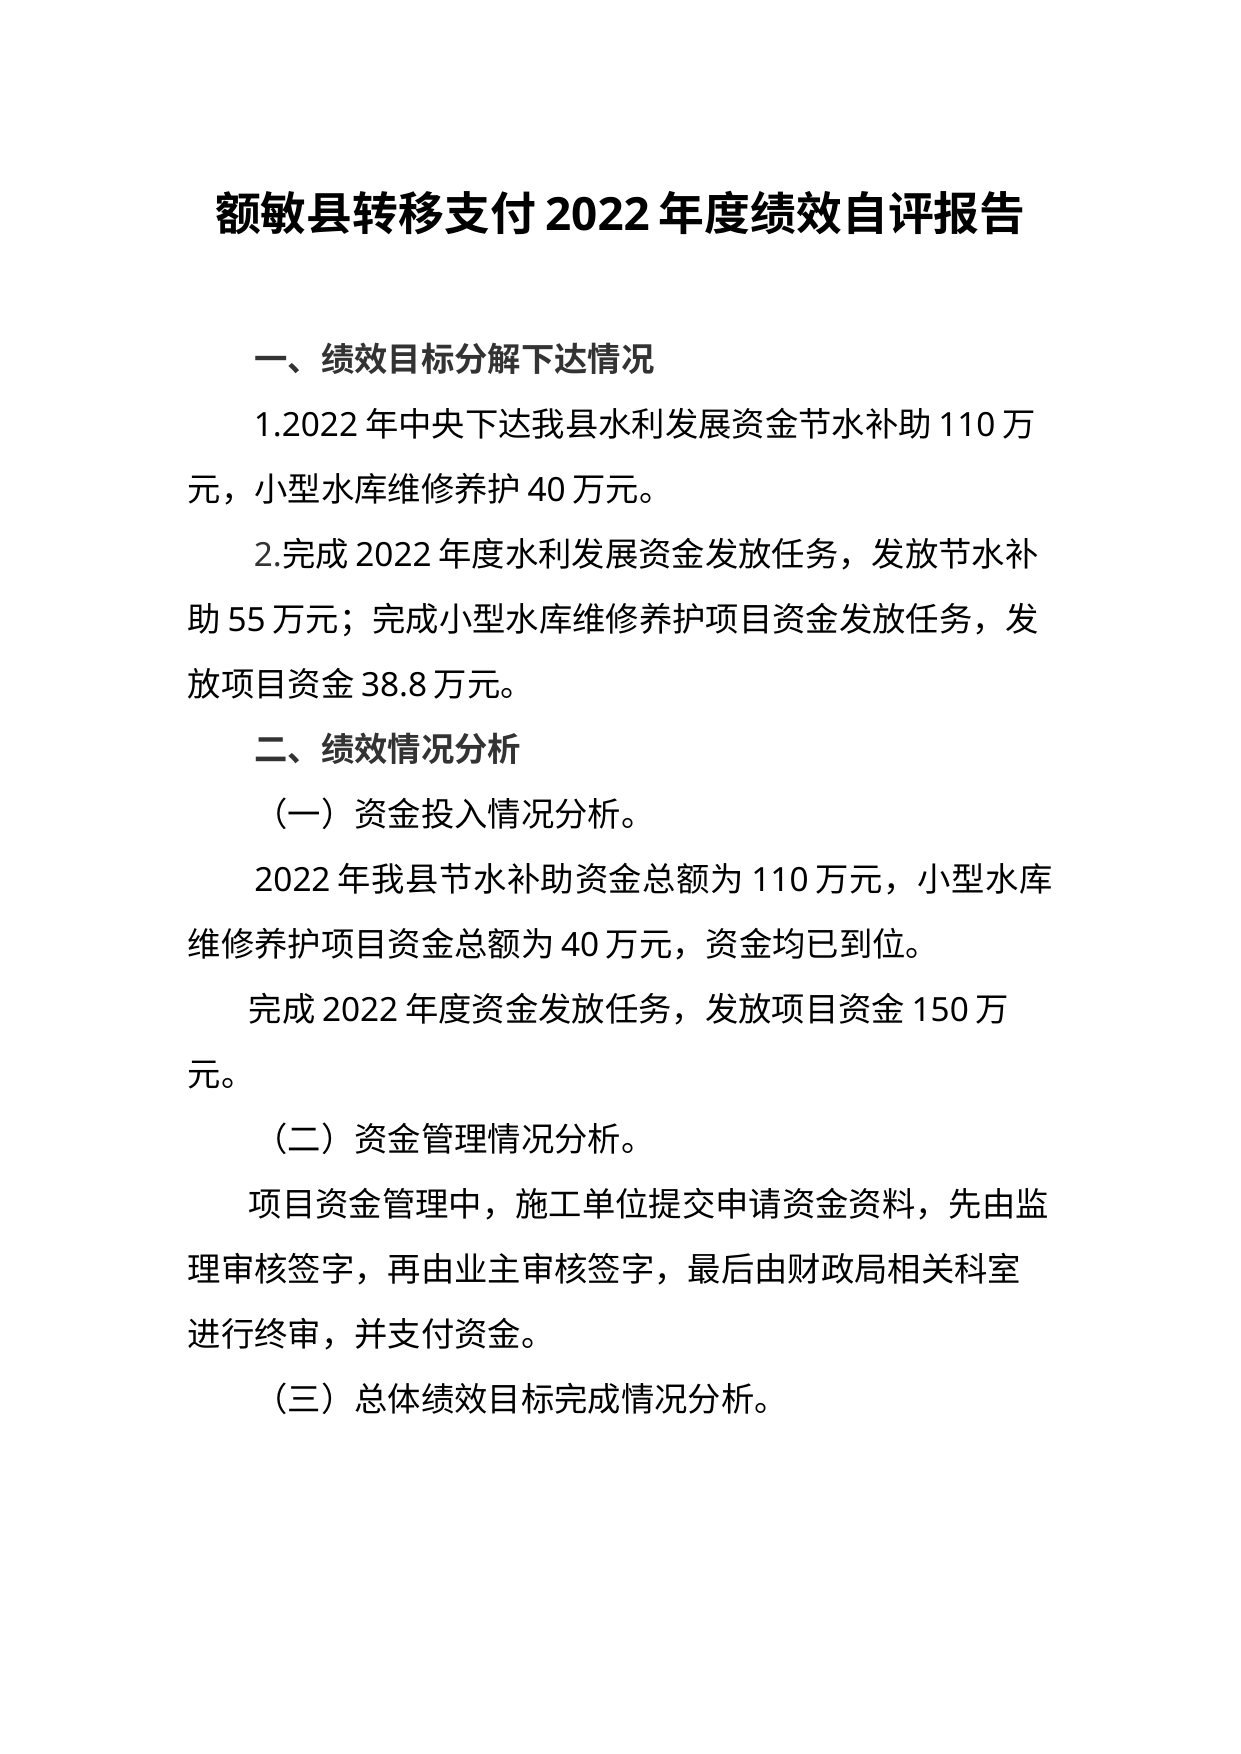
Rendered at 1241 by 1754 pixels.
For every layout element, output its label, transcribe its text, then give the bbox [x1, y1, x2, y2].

text 项目资金管理中，施工单位提交申请资金资料，先由监理审核签字，再由业主审核签字，最后由财政局相关科室进行终审，并支付资金。 [187, 1169, 1053, 1364]
text 1.2022年中央下达我县水利发展资金节水补助110万元，小型水库维修养护40万元。 [187, 389, 1053, 519]
text 2022年我县节水补助资金总额为110万元，小型水库维修养护项目资金总额为40万元，资金均已到位。 [187, 844, 1053, 974]
text 二、绩效情况分析 [187, 714, 1053, 779]
text （三）总体绩效目标完成情况分析。 [187, 1364, 1053, 1429]
text （一）资金投入情况分析。 [187, 779, 1053, 844]
list 额敏县转移支付2022年度绩效自评报告 [187, 162, 1053, 259]
text （二）资金管理情况分析。 [187, 1104, 1053, 1169]
text 完成2022年度资金发放任务，发放项目资金150万元。 [187, 974, 1053, 1104]
text 一、绩效目标分解下达情况 [187, 324, 1053, 389]
text 2.完成2022年度水利发展资金发放任务，发放节水补助55万元；完成小型水库维修养护项目资金发放任务，发放项目资金38.8万元。 [187, 519, 1053, 714]
